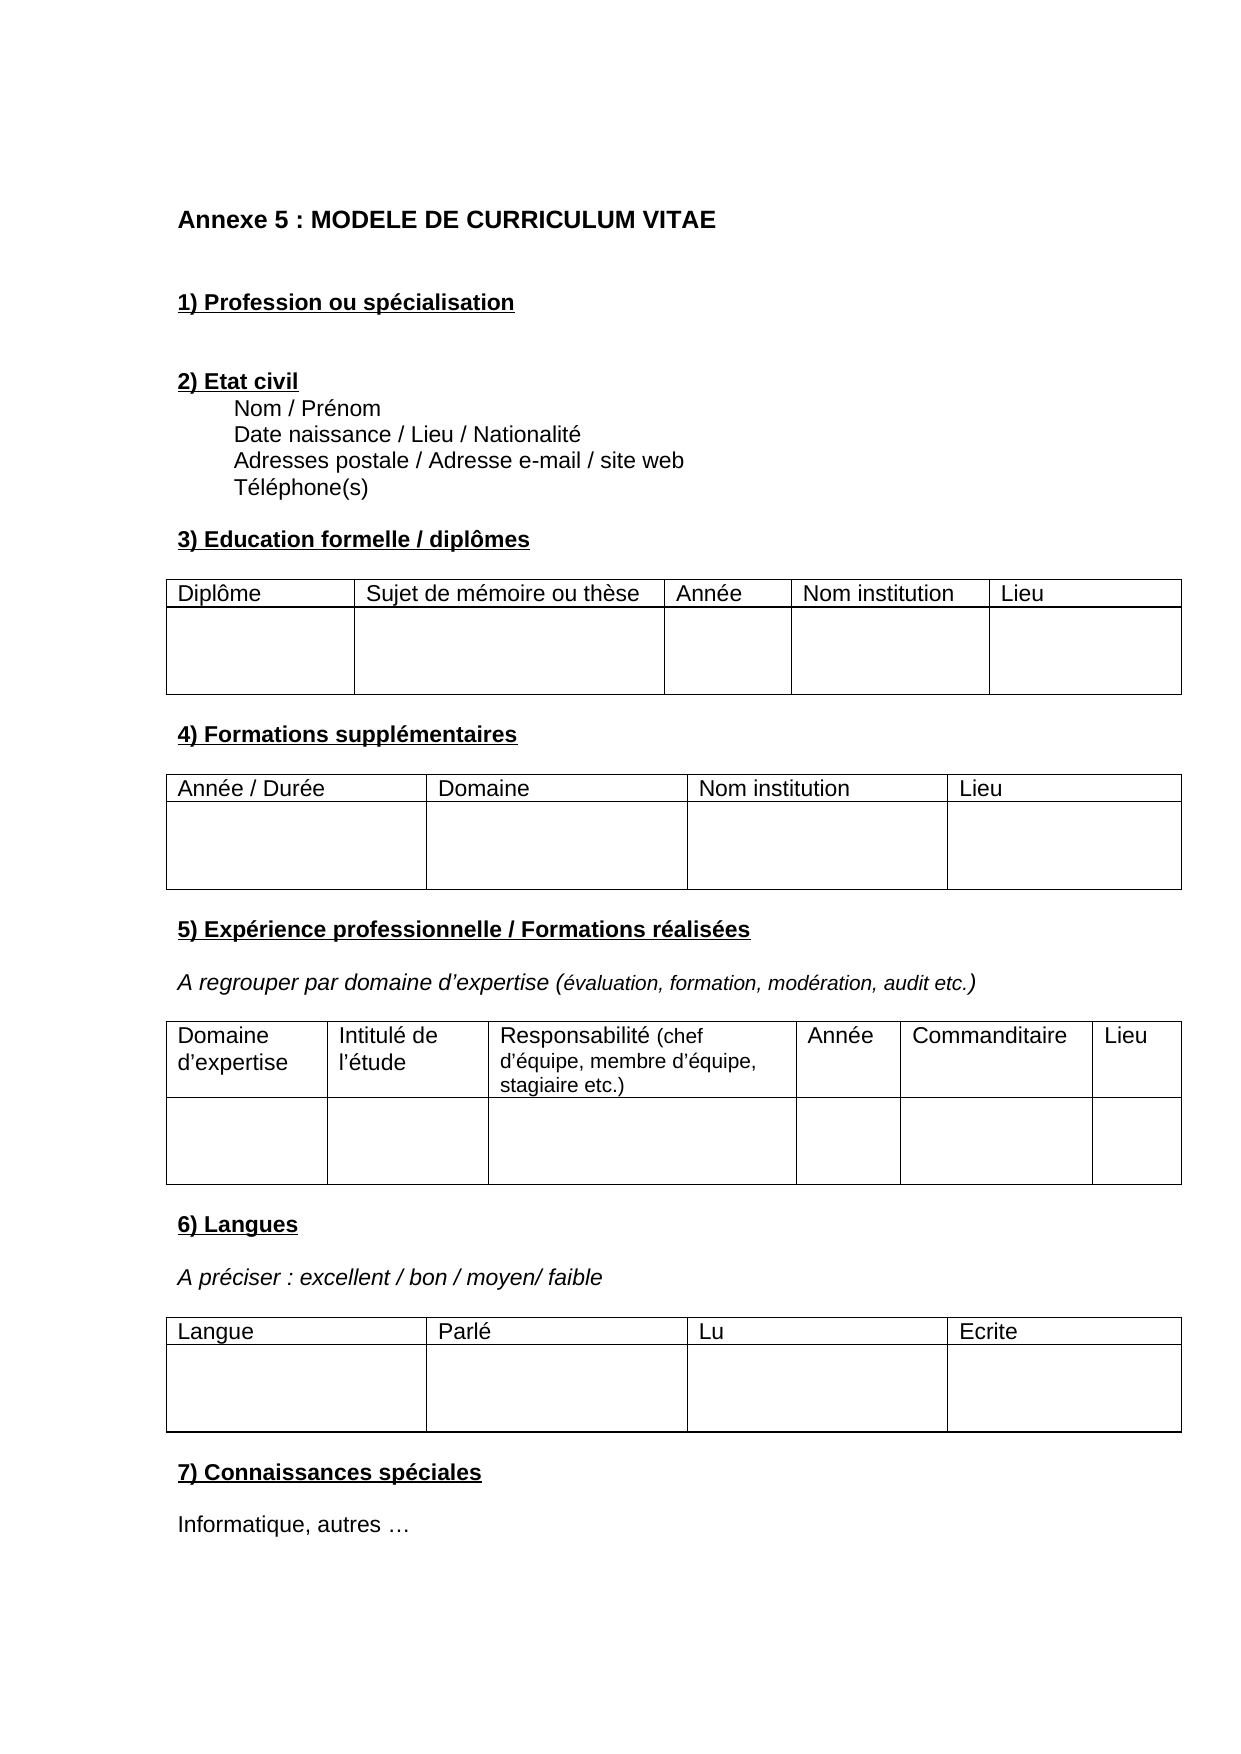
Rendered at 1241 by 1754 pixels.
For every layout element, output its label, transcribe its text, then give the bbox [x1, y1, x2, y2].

text 4) Formations supplémentaires [177, 721, 1092, 747]
table_header Commanditaire [901, 1022, 1092, 1097]
text 6) Langues [177, 1211, 1092, 1238]
text Annexe 5 : MODELE DE CURRICULUM VITAE [177, 205, 1092, 234]
table_cell [792, 608, 989, 694]
table_header Année [665, 580, 791, 606]
table_header Lieu [990, 580, 1181, 606]
table_cell [1093, 1098, 1181, 1184]
text Informatique, autres … [177, 1511, 1092, 1538]
text A préciser : excellent / bon / moyen/ faible [177, 1264, 1092, 1290]
table_header Année [797, 1022, 900, 1097]
text Téléphone(s) [177, 473, 1092, 500]
table_header Sujet de mémoire ou thèse [355, 580, 664, 606]
table_cell [797, 1098, 900, 1184]
table_header Lieu [948, 775, 1181, 801]
table_cell [901, 1098, 1092, 1184]
text 2) Etat civil [177, 368, 1092, 394]
table_header Année / Durée [167, 775, 426, 801]
table_header Nom institution [792, 580, 989, 606]
table_cell [167, 1098, 327, 1184]
text 7) Connaissances spéciales [177, 1459, 1092, 1485]
table_header Lieu [1093, 1022, 1181, 1097]
table_cell [948, 1345, 1181, 1431]
text Adresses postale / Adresse e-mail / site web [177, 447, 1092, 473]
table_cell [328, 1098, 488, 1184]
text 3) Education formelle / diplômes [177, 526, 1092, 553]
table_cell [427, 802, 687, 888]
table_cell [355, 608, 664, 694]
text A regrouper par domaine d’expertise (évaluation, formation, modération, audit etc.) [177, 968, 1092, 995]
table_header Diplôme [167, 580, 354, 606]
text Date naissance / Lieu / Nationalité [177, 421, 1092, 447]
table_header Parlé [427, 1318, 687, 1344]
table_cell [167, 1345, 426, 1431]
table_header Responsabilité (chef d’équipe, membre d’équipe, stagiaire etc.) [489, 1022, 796, 1097]
table_cell [990, 608, 1181, 694]
table_cell [167, 608, 354, 694]
table_cell [688, 802, 947, 888]
text 1) Profession ou spécialisation [177, 289, 1092, 315]
text 5) Expérience professionnelle / Formations réalisées [177, 916, 1092, 942]
table_header Domaine d’expertise [167, 1022, 327, 1097]
text Nom / Prénom [177, 394, 1092, 421]
table_cell [427, 1345, 687, 1431]
table_cell [688, 1345, 947, 1431]
table_cell [948, 802, 1181, 888]
table_header Domaine [427, 775, 687, 801]
table_header Intitulé de l’étude [328, 1022, 488, 1097]
table_header Lu [688, 1318, 947, 1344]
table_header Langue [167, 1318, 426, 1344]
table_header Ecrite [948, 1318, 1181, 1344]
table_cell [665, 608, 791, 694]
table_header Nom institution [688, 775, 947, 801]
table_cell [489, 1098, 796, 1184]
table_cell [167, 802, 426, 888]
